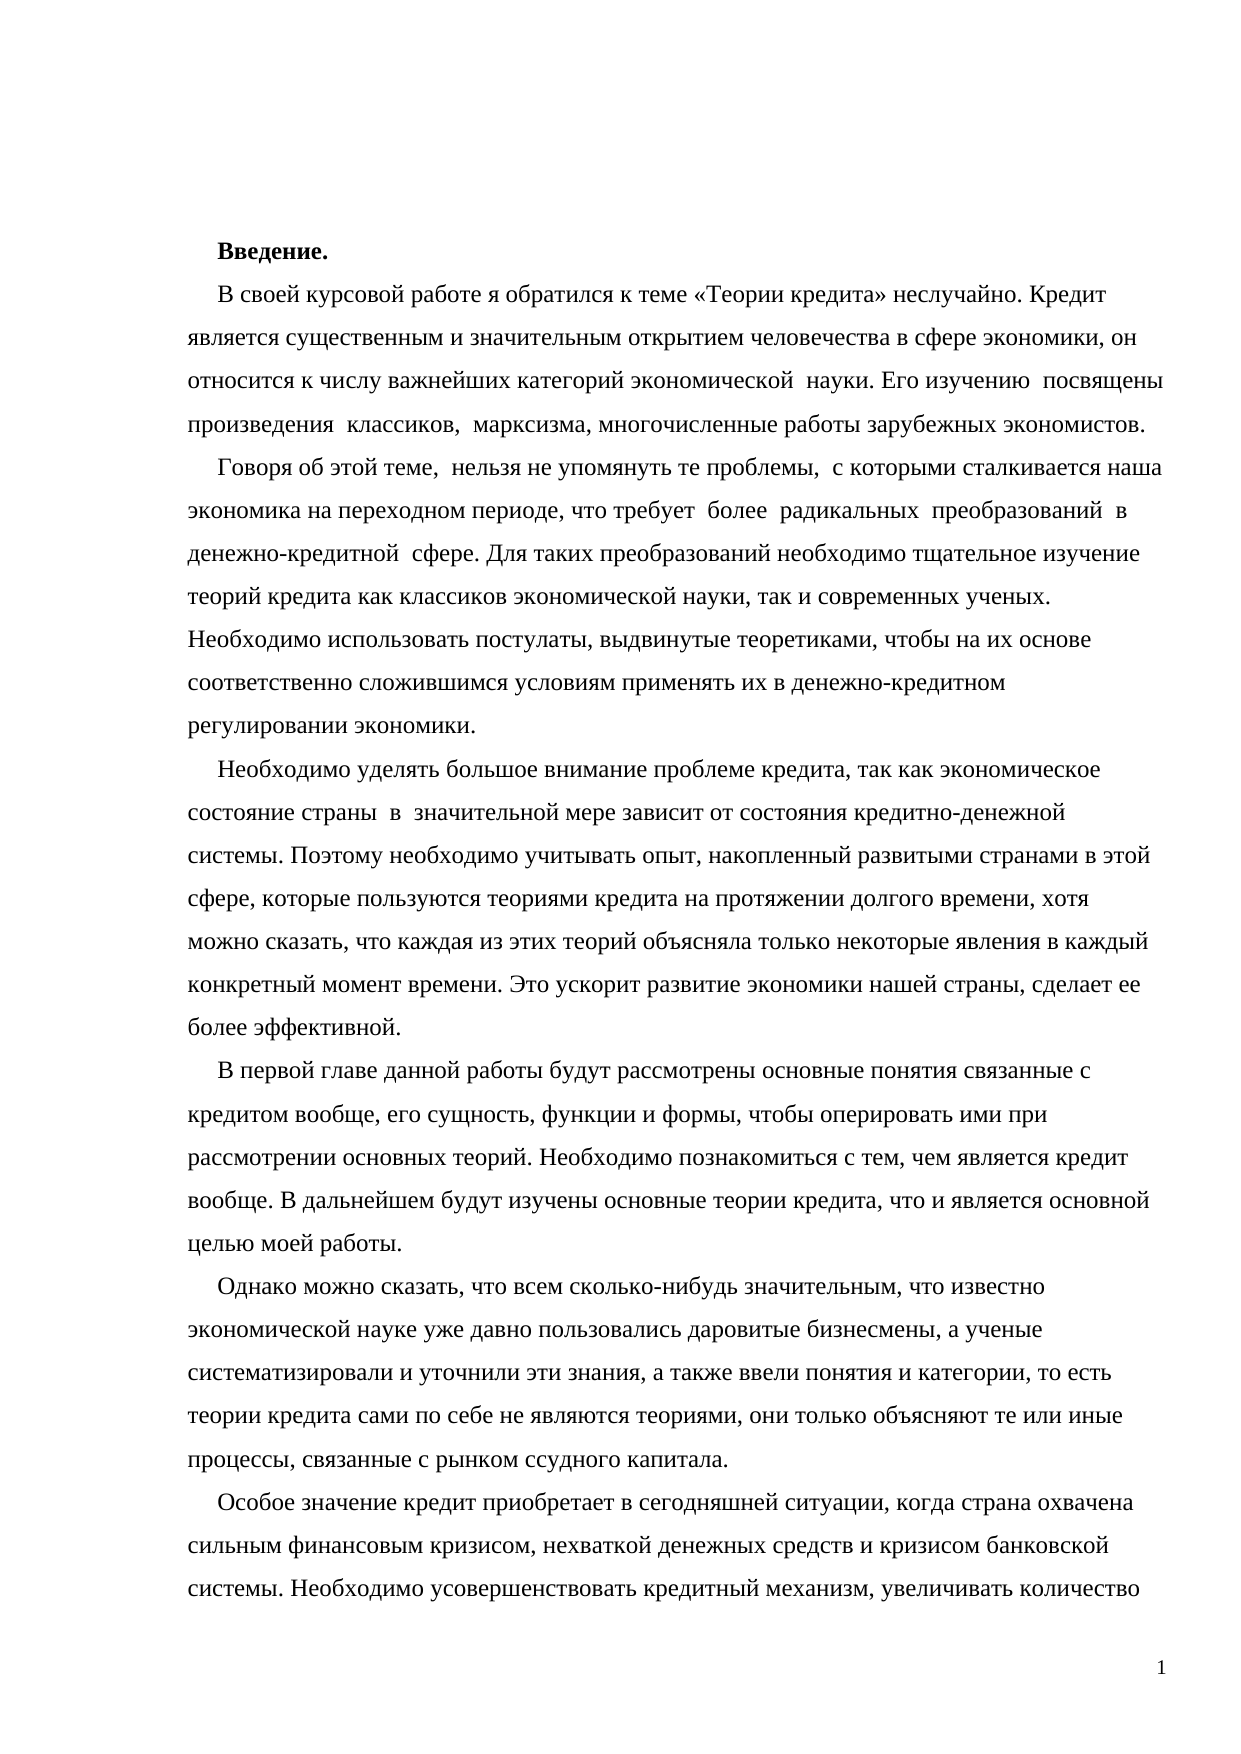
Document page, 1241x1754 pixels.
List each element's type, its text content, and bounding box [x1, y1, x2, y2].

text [187, 1487, 1167, 1602]
text В своей курсовой работе я обратился к теме «Теории кредита» неслучайно. Кредит является существенным и значительным открытием человечества в сфере экономики, он относится к числу важнейших категорий экономической науки. Его изучению посвящены произведения классиков, марксизма, многочисленные работы зарубежных экономистов. [187, 279, 1167, 437]
text Говоря об этой теме, нельзя не упомянуть те проблемы, с которыми сталкивается наша экономика на переходном периоде, что требует более радикальных преобразований в денежно-кредитной сфере. Для таких преобразований необходимо тщательное изучение теорий кредита как классиков экономической науки, так и современных ученых. Необходимо использовать постулаты, выдвинутые теоретиками, чтобы на их основе соответственно сложившимся условиям применять их в денежно-кредитном регулировании экономики. [187, 452, 1167, 739]
text Однако можно сказать, что всем сколько-нибудь значительным, что известно экономической науке уже давно пользовались даровитые бизнесмены, а ученые систематизировали и уточнили эти знания, а также ввели понятия и категории, то есть теории кредита сами по себе не являются теориями, они только объясняют те или иные процессы, связанные с рынком ссудного капитала. [187, 1271, 1167, 1472]
text В первой главе данной работы будут рассмотрены основные понятия связанные с кредитом вообще, его сущность, функции и формы, чтобы оперировать ими при рассмотрении основных теорий. Необходимо познакомиться с тем, чем является кредит вообще. В дальнейшем будут изучены основные теории кредита, что и является основной целью моей работы. [187, 1056, 1167, 1257]
text Необходимо уделять большое внимание проблеме кредита, так как экономическое состояние страны в значительной мере зависит от состояния кредитно-денежной системы. Поэтому необходимо учитывать опыт, накопленный развитыми странами в этой сфере, которые пользуются теориями кредита на протяжении долгого времени, хотя можно сказать, что каждая из этих теорий объясняла только некоторые явления в каждый конкретный момент времени. Это ускорит развитие экономики нашей страны, сделает ее более эффективной. [187, 754, 1167, 1041]
text Введение. [187, 236, 1167, 265]
